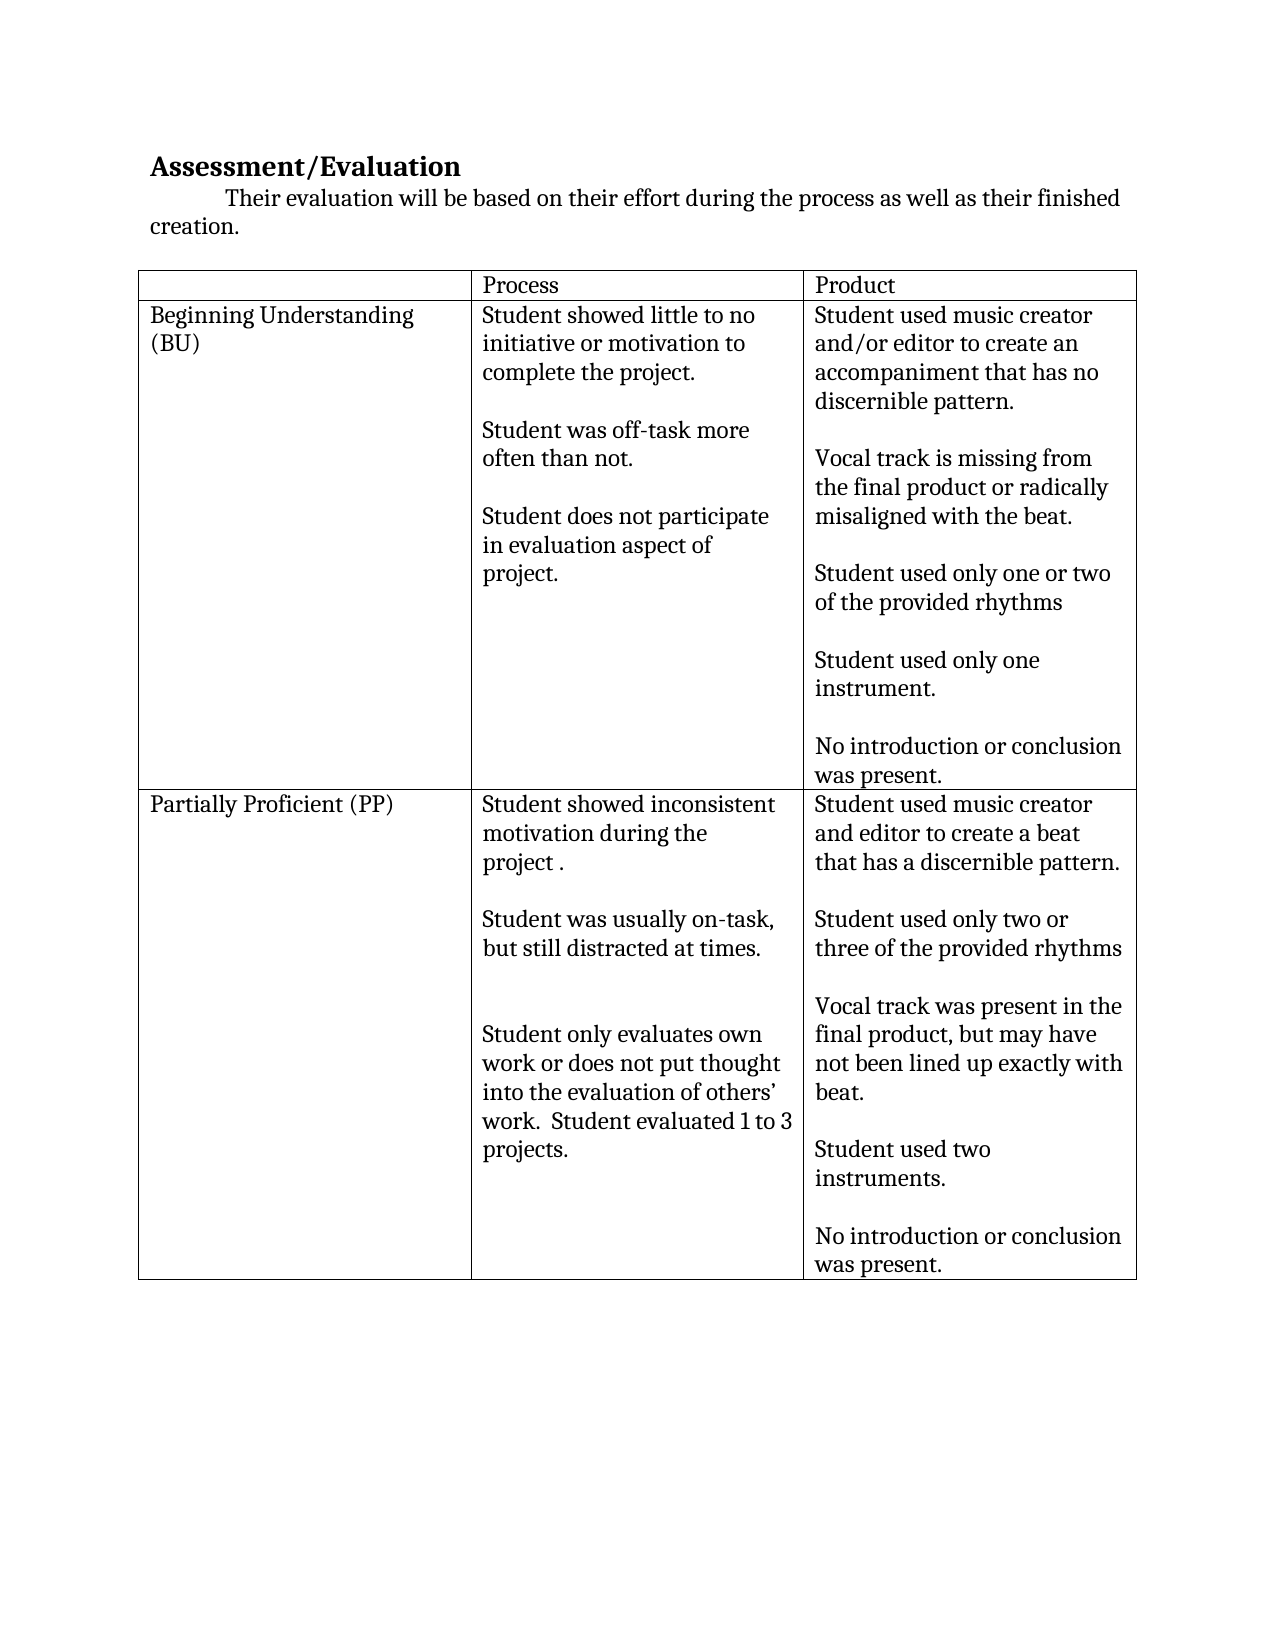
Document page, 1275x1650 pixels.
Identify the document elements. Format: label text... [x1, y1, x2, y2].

table_cell Partially Proficient (PP) [139, 790, 471, 1279]
table_header Process [472, 271, 803, 299]
table_cell Student used music creator and/or editor to create an accompaniment that has no discernible pattern. Vocal track is missing from the final product or radically misaligned with the beat. Student used only one or two of the provided rhythms Student used only one instrument. No introduction or conclusion was present. [804, 301, 1136, 789]
table_header Product [804, 271, 1136, 299]
table_cell Student showed inconsistent motivation during the project . Student was usually on-task, but still distracted at times. Student only evaluates own work or does not put thought into the evaluation of others’ work. Student evaluated 1 to 3 projects. [472, 790, 803, 1279]
text Their evaluation will be based on their effort during the process as well as their finished creation. [150, 183, 1125, 241]
text Assessment/Evaluation [150, 150, 1125, 183]
table_cell Beginning Understanding (BU) [139, 301, 471, 789]
table_header [139, 271, 471, 299]
table_cell Student used music creator and editor to create a beat that has a discernible pattern. Student used only two or three of the provided rhythms Vocal track was present in the final product, but may have not been lined up exactly with beat. Student used two instruments. No introduction or conclusion was present. [804, 790, 1136, 1279]
table_cell Student showed little to no initiative or motivation to complete the project. Student was off-task more often than not. Student does not participate in evaluation aspect of project. [472, 301, 803, 789]
